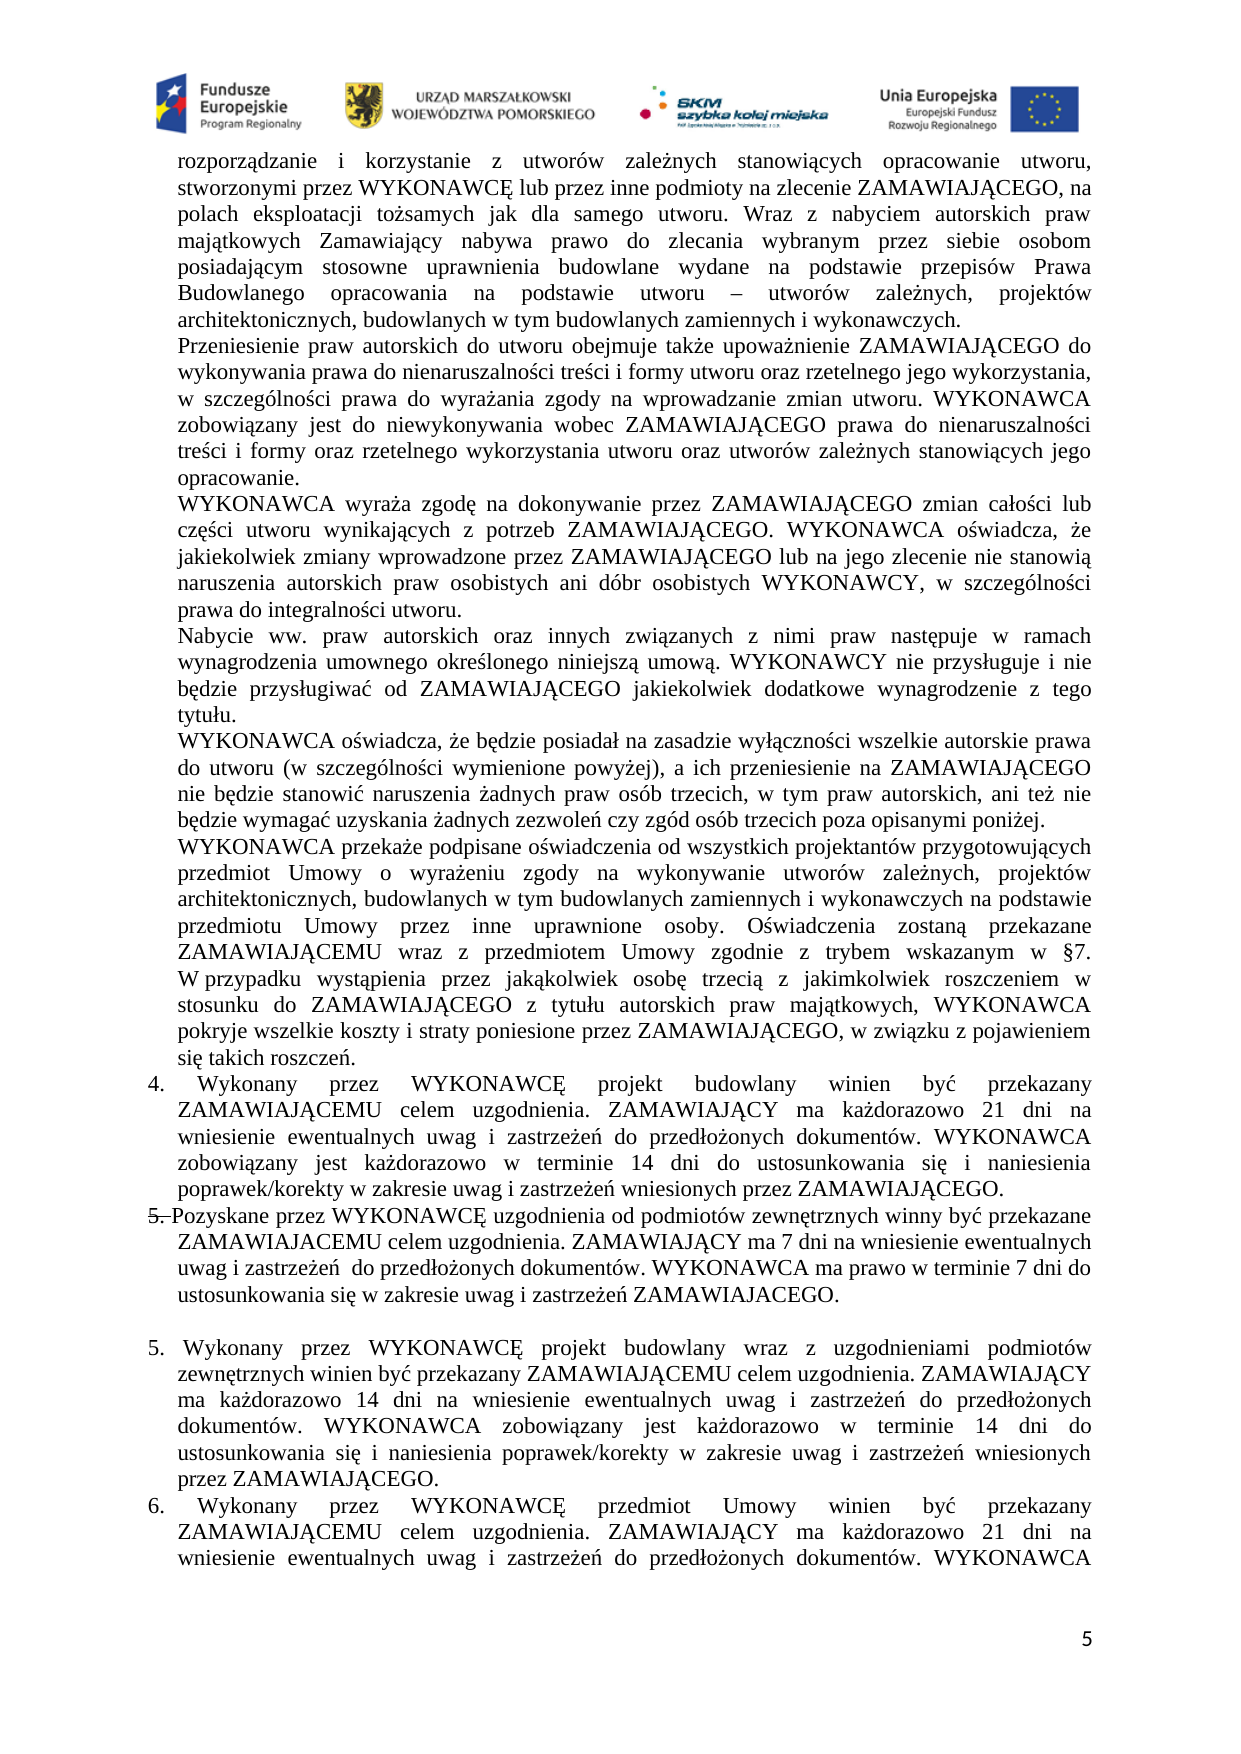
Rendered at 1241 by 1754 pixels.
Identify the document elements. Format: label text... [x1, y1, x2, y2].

text 4. Wykonany przez WYKONAWCĘ projekt budowlany winien być przekazany ZAMAWIAJĄCEMU celem uzgodnienia. ZAMAWIAJĄCY ma każdorazowo 21 dni na wniesienie ewentualnych uwag i zastrzeżeń do przedłożonych dokumentów. WYKONAWCA zobowiązany jest każdorazowo w terminie 14 dni do ustosunkowania się i naniesienia poprawek/korekty w zakresie uwag i zastrzeżeń wniesionych przez ZAMAWIAJĄCEGO. [148, 1070, 1093, 1202]
text Nabycie ww. praw autorskich oraz innych związanych z nimi praw następuje w ramach wynagrodzenia umownego określonego niniejszą umową. WYKONAWCY nie przysługuje i nie będzie przysługiwać od ZAMAWIAJĄCEGO jakiekolwiek dodatkowe wynagrodzenie z tego tytułu. [177, 622, 1093, 727]
text 5. Wykonany przez WYKONAWCĘ projekt budowlany wraz z uzgodnieniami podmiotów zewnętrznych winien być przekazany ZAMAWIAJĄCEMU celem uzgodnienia. ZAMAWIAJĄCY ma każdorazowo 14 dni na wniesienie ewentualnych uwag i zastrzeżeń do przedłożonych dokumentów. WYKONAWCA zobowiązany jest każdorazowo w terminie 14 dni do ustosunkowania się i naniesienia poprawek/korekty w zakresie uwag i zastrzeżeń wniesionych przez ZAMAWIAJĄCEGO. [148, 1333, 1093, 1492]
text Przeniesienie praw autorskich do utworu obejmuje także upoważnienie ZAMAWIAJĄCEGO do wykonywania prawa do nienaruszalności treści i formy utworu oraz rzetelnego jego wykorzystania, w szczególności prawa do wyrażania zgody na wprowadzanie zmian utworu. WYKONAWCA zobowiązany jest do niewykonywania wobec ZAMAWIAJĄCEGO prawa do nienaruszalności treści i formy oraz rzetelnego wykorzystania utworu oraz utworów zależnych stanowiących jego opracowanie. [177, 332, 1093, 490]
picture [147, 73, 1093, 148]
text WYKONAWCA przekaże podpisane oświadczenia od wszystkich projektantów przygotowujących przedmiot Umowy o wyrażeniu zgody na wykonywanie utworów zależnych, projektów architektonicznych, budowlanych w tym budowlanych zamiennych i wykonawczych na podstawie przedmiotu Umowy przez inne uprawnione osoby. Oświadczenia zostaną przekazane ZAMAWIAJĄCEMU wraz z przedmiotem Umowy zgodnie z trybem wskazanym w §7. W przypadku wystąpienia przez jakąkolwiek osobę trzecią z jakimkolwiek roszczeniem w stosunku do ZAMAWIAJĄCEGO z tytułu autorskich praw majątkowych, WYKONAWCA pokryje wszelkie koszty i straty poniesione przez ZAMAWIAJĄCEGO, w związku z pojawieniem się takich roszczeń. [177, 833, 1093, 1070]
text 5. Pozyskane przez WYKONAWCĘ uzgodnienia od podmiotów zewnętrznych winny być przekazane ZAMAWIAJACEMU celem uzgodnienia. ZAMAWIAJĄCY ma 7 dni na wniesienie ewentualnych uwag i zastrzeżeń do przedłożonych dokumentów. WYKONAWCA ma prawo w terminie 7 dni do ustosunkowania się w zakresie uwag i zastrzeżeń ZAMAWIAJACEGO. [148, 1202, 1093, 1307]
text WYKONAWCA oświadcza, że będzie posiadał na zasadzie wyłączności wszelkie autorskie prawa do utworu (w szczególności wymienione powyżej), a ich przeniesienie na ZAMAWIAJĄCEGO nie będzie stanowić naruszenia żadnych praw osób trzecich, w tym praw autorskich, ani też nie będzie wymagać uzyskania żadnych zezwoleń czy zgód osób trzecich poza opisanymi poniżej. [177, 727, 1093, 833]
text WYKONAWCA wyraża zgodę na dokonywanie przez ZAMAWIAJĄCEGO zmian całości lub części utworu wynikających z potrzeb ZAMAWIAJĄCEGO. WYKONAWCA oświadcza, że jakiekolwiek zmiany wprowadzone przez ZAMAWIAJĄCEGO lub na jego zlecenie nie stanowią naruszenia autorskich praw osobistych ani dóbr osobistych WYKONAWCY, w szczególności prawa do integralności utworu. [177, 490, 1093, 622]
